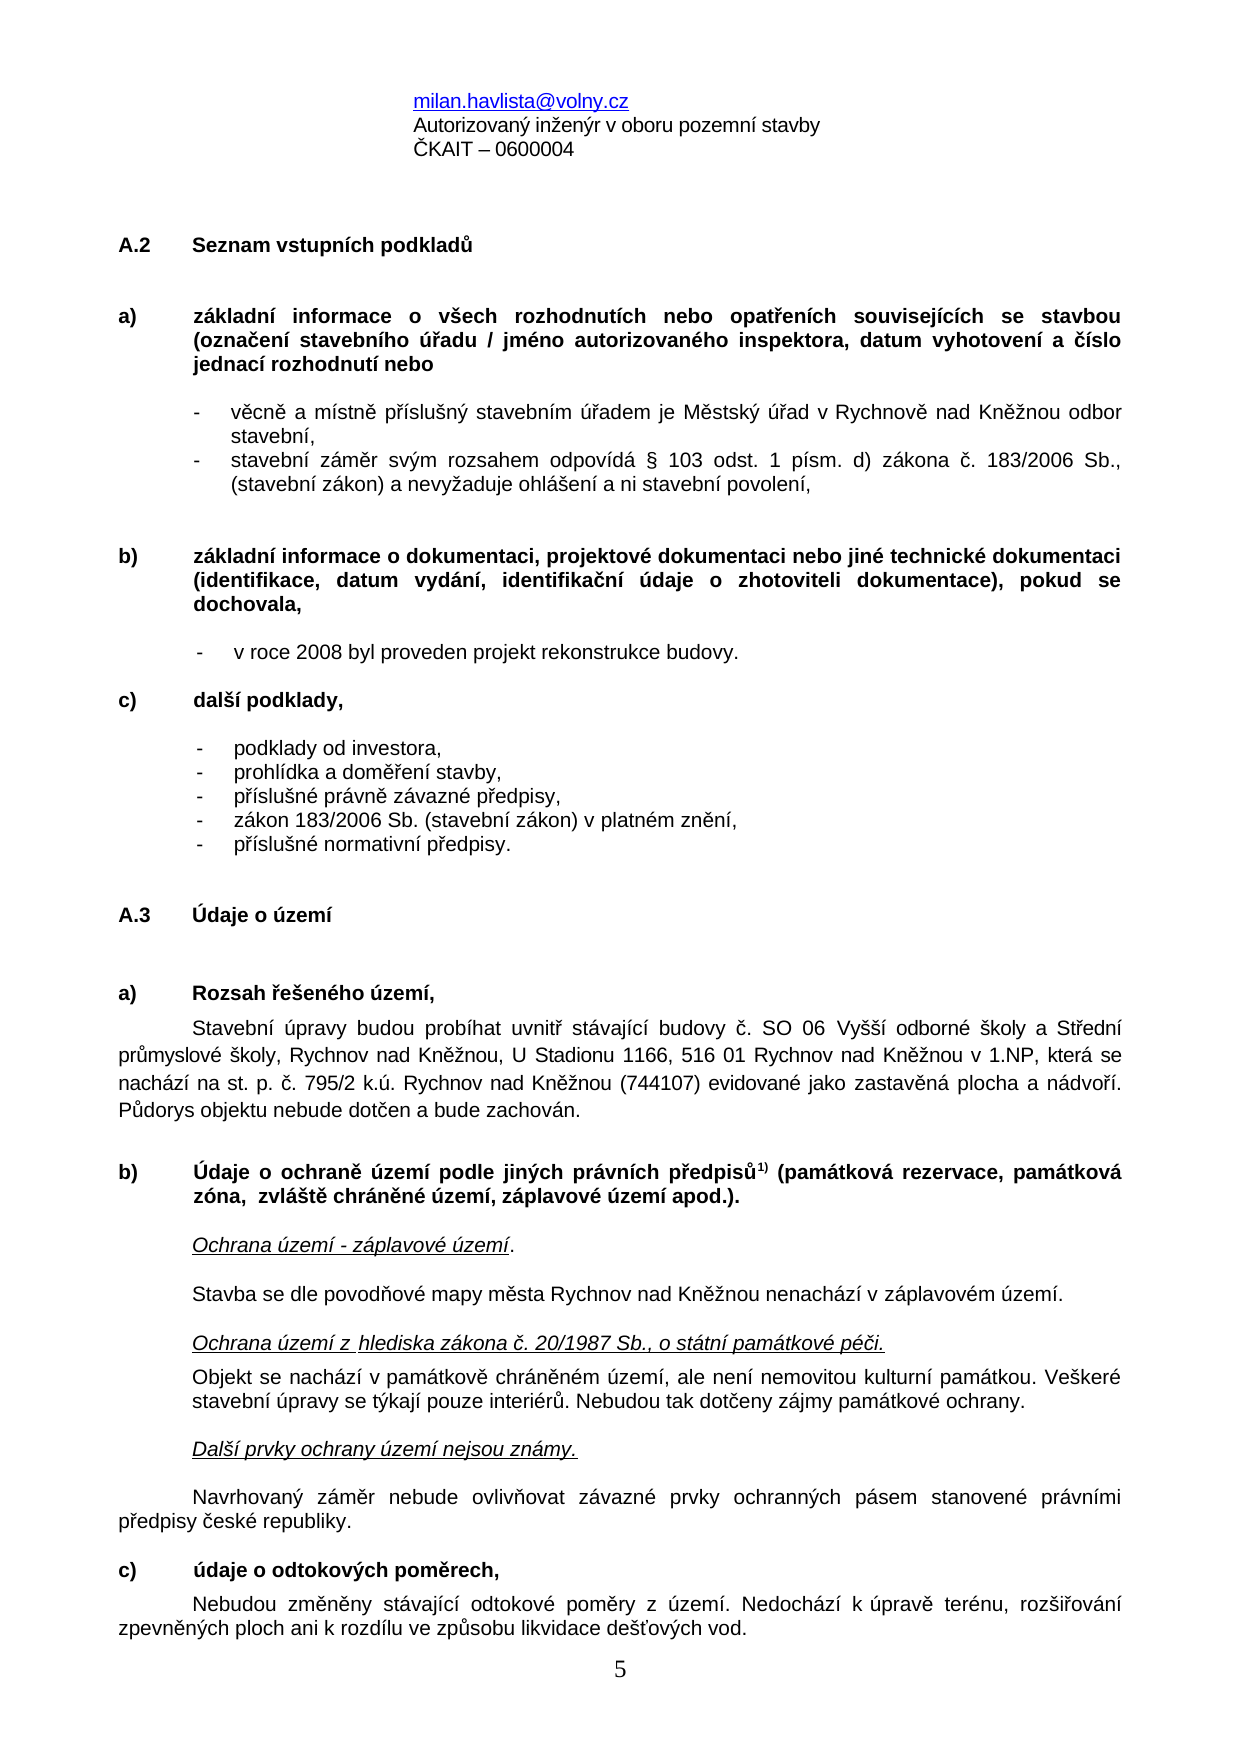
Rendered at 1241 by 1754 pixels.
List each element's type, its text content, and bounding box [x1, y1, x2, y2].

text Navrhovaný záměr nebude ovlivňovat závazné prvky ochranných pásem stanovené právními předpisy české republiky. [118, 1485, 1122, 1533]
text Objekt se nachází v památkově chráněném území, ale není nemovitou kulturní památkou. Veškeré stavební úpravy se týkají pouze interiérů. Nebudou tak dotčeny zájmy památkové ochrany. [192, 1365, 1122, 1413]
list prohlídka a doměření stavby, [196, 759, 1122, 783]
list základní informace o dokumentaci, projektové dokumentaci nebo jiné technické dokumentaci (identifikace, datum vydání, identifikační údaje o zhotoviteli dokumentace), pokud se dochovala, [118, 544, 1122, 616]
list základní informace o všech rozhodnutích nebo opatřeních souvisejících se stavbou (označení stavebního úřadu / jméno autorizovaného inspektora, datum vyhotovení a číslo jednací rozhodnutí nebo [118, 304, 1122, 376]
list další podklady, [118, 688, 1122, 712]
text Další prvky ochrany území nejsou známy. [118, 1437, 1122, 1461]
text A.3 Údaje o území [118, 903, 1122, 927]
list v roce 2008 byl proveden projekt rekonstrukce budovy. [196, 640, 1122, 664]
text A.2 Seznam vstupních podkladů [118, 232, 1122, 256]
text Stavba se dle povodňové mapy města Rychnov nad Kněžnou nenachází v záplavovém území. [118, 1282, 1122, 1306]
text Autorizovaný inženýr v oboru pozemní stavby [339, 113, 1122, 137]
text Stavební úpravy budou probíhat uvnitř stávající budovy č. SO 06 Vyšší odborné školy a Střední průmyslové školy, Rychnov nad Kněžnou, U Stadionu 1166, 516 01 Rychnov nad Kněžnou v 1.NP, která se nachází na st. p. č. 795/2 k.ú. Rychnov nad Kněžnou (744107) evidované jako zastavěná plocha a nádvoří. Půdorys objektu nebude dotčen a bude zachován. [118, 1015, 1122, 1122]
list zákon 183/2006 Sb. (stavební zákon) v platném znění, [196, 807, 1122, 831]
list podklady od investora, [196, 736, 1122, 759]
text Nebudou změněny stávající odtokové poměry z území. Nedochází k úpravě terénu, rozšiřování zpevněných ploch ani k rozdílu ve způsobu likvidace dešťových vod. [118, 1592, 1122, 1640]
list Údaje o ochraně území podle jiných právních předpisů1) (památková rezervace, památková zóna, zvláště chráněné území, záplavové území apod.). [118, 1160, 1122, 1208]
list údaje o odtokových poměrech, [118, 1558, 1122, 1582]
list příslušné právně závazné předpisy, [196, 783, 1122, 807]
text a) Rozsah řešeného území, [118, 981, 1122, 1005]
list věcně a místně příslušný stavebním úřadem je Městský úřad v Rychnově nad Kněžnou odbor stavební, [193, 400, 1122, 448]
text Ochrana území z hlediska zákona č. 20/1987 Sb., o státní památkové péči. [118, 1331, 1122, 1354]
list příslušné normativní předpisy. [196, 831, 1122, 855]
list stavební záměr svým rozsahem odpovídá § 103 odst. 1 písm. d) zákona č. 183/2006 Sb., (stavební zákon) a nevyžaduje ohlášení a ni stavební povolení, [193, 448, 1122, 496]
text milan.havlista@volny.cz [118, 89, 1122, 113]
text ČKAIT – 0600004 [339, 137, 1122, 161]
text Ochrana území - záplavové území. [118, 1233, 1122, 1257]
